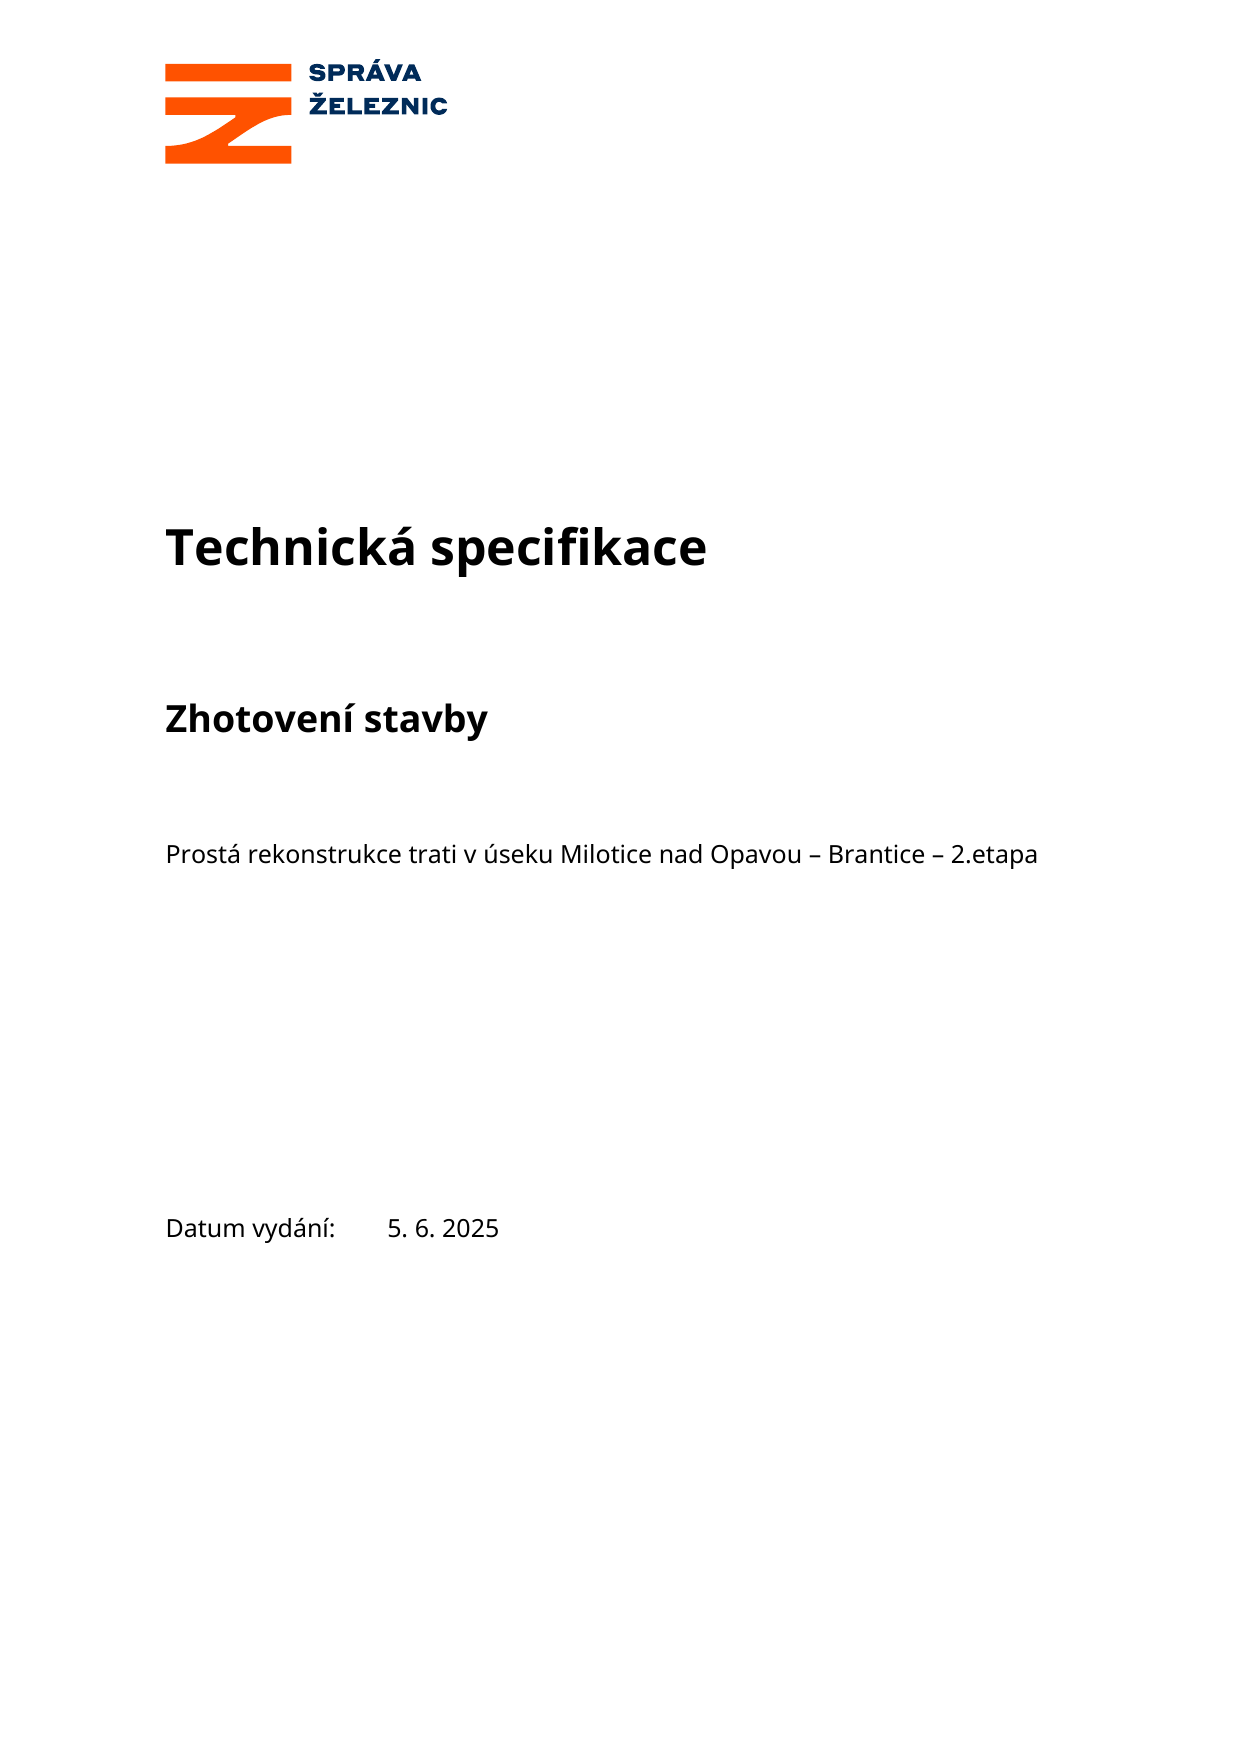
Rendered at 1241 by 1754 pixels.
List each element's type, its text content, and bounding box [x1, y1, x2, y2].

text Zhotovení stavby [165, 693, 1075, 744]
text Technická specifikace [165, 512, 1075, 580]
text Datum vydání: 5. 6. 2025 [165, 1211, 1075, 1245]
